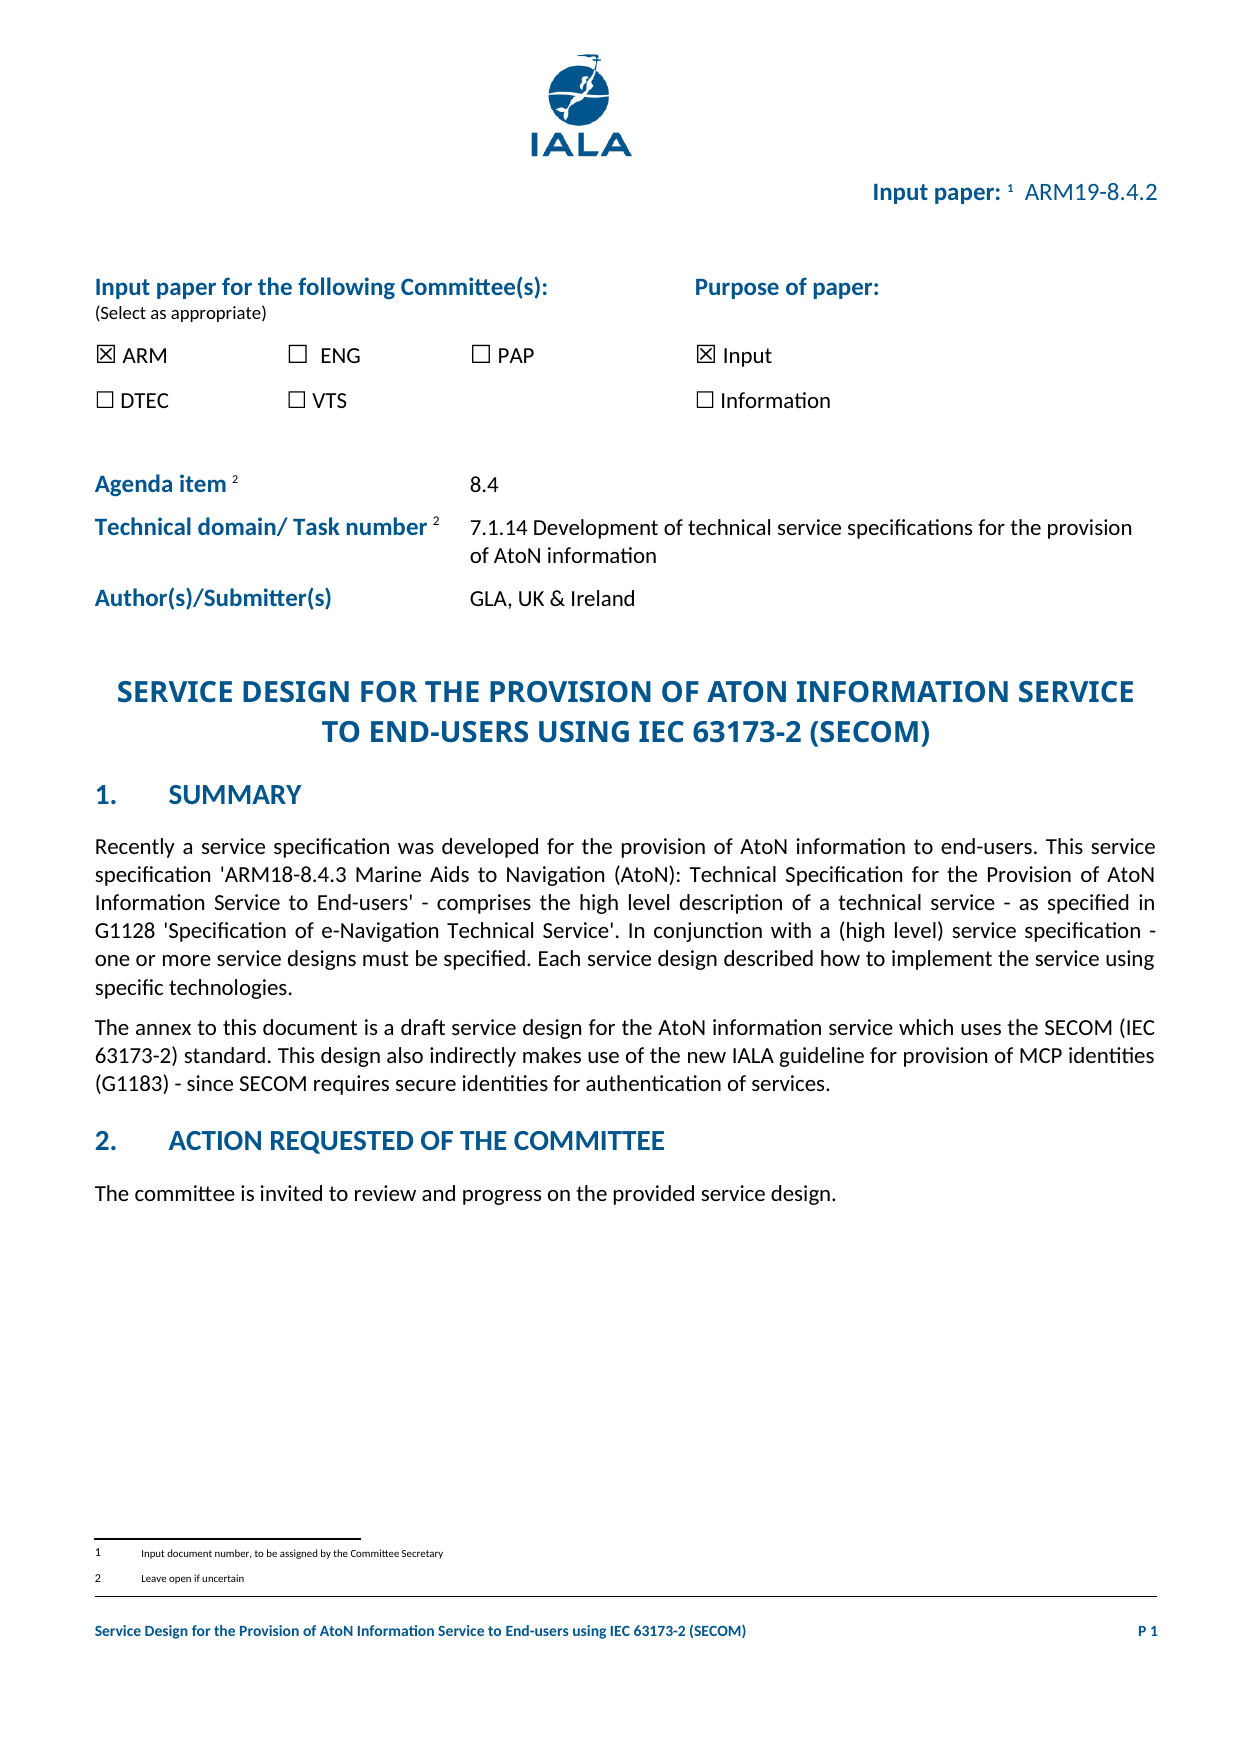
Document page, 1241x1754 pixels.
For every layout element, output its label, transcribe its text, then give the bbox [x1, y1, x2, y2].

text Input paper for the following Committee(s): Purpose of paper: [94, 271, 1157, 302]
subtitle Summary [94, 776, 1157, 812]
title Service Design for the Provision of AtoN Information Service to End-users using IEC 63173-2 (SECOM) [94, 672, 1157, 751]
text Technical domain/ Task number 2 7.1.14 Development of technical service specifications for the provision of AtoN information [94, 511, 1157, 569]
text The committee is invited to review and progress on the provided service design. [94, 1179, 1157, 1207]
picture [508, 42, 649, 179]
text ☒ ARM ☐ ENG ☐ PAP ☒ Input [94, 337, 1157, 371]
text The annex to this document is a draft service design for the AtoN information service which uses the SECOM (IEC 63173-2) standard. This design also indirectly makes use of the new IALA guideline for provision of MCP identities (G1183) - since SECOM requires secure identities for authentication of services. [94, 1013, 1157, 1097]
text ☐ DTEC ☐ VTS ☐ Information [94, 383, 1157, 415]
subtitle Action requested of the Committee [94, 1122, 1157, 1158]
text Input paper: ARM19-8.4.2 [94, 181, 1157, 206]
text Author(s)/Submitter(s) GLA, UK & Ireland [94, 582, 1157, 612]
text Agenda item 8.4 [94, 468, 1157, 498]
text (Select as appropriate) [94, 302, 1157, 324]
text Recently a service specification was developed for the provision of AtoN information to end-users. This service specification 'ARM18-8.4.3 Marine Aids to Navigation (AtoN): Technical Specification for the Provision of AtoN Information Service to End-users' - comprises the high level description of a technical service - as specified in G1128 'Specification of e-Navigation Technical Service'. In conjunction with a (high level) service specification - one or more service designs must be specified. Each service design described how to implement the service using specific technologies. [94, 832, 1157, 1001]
